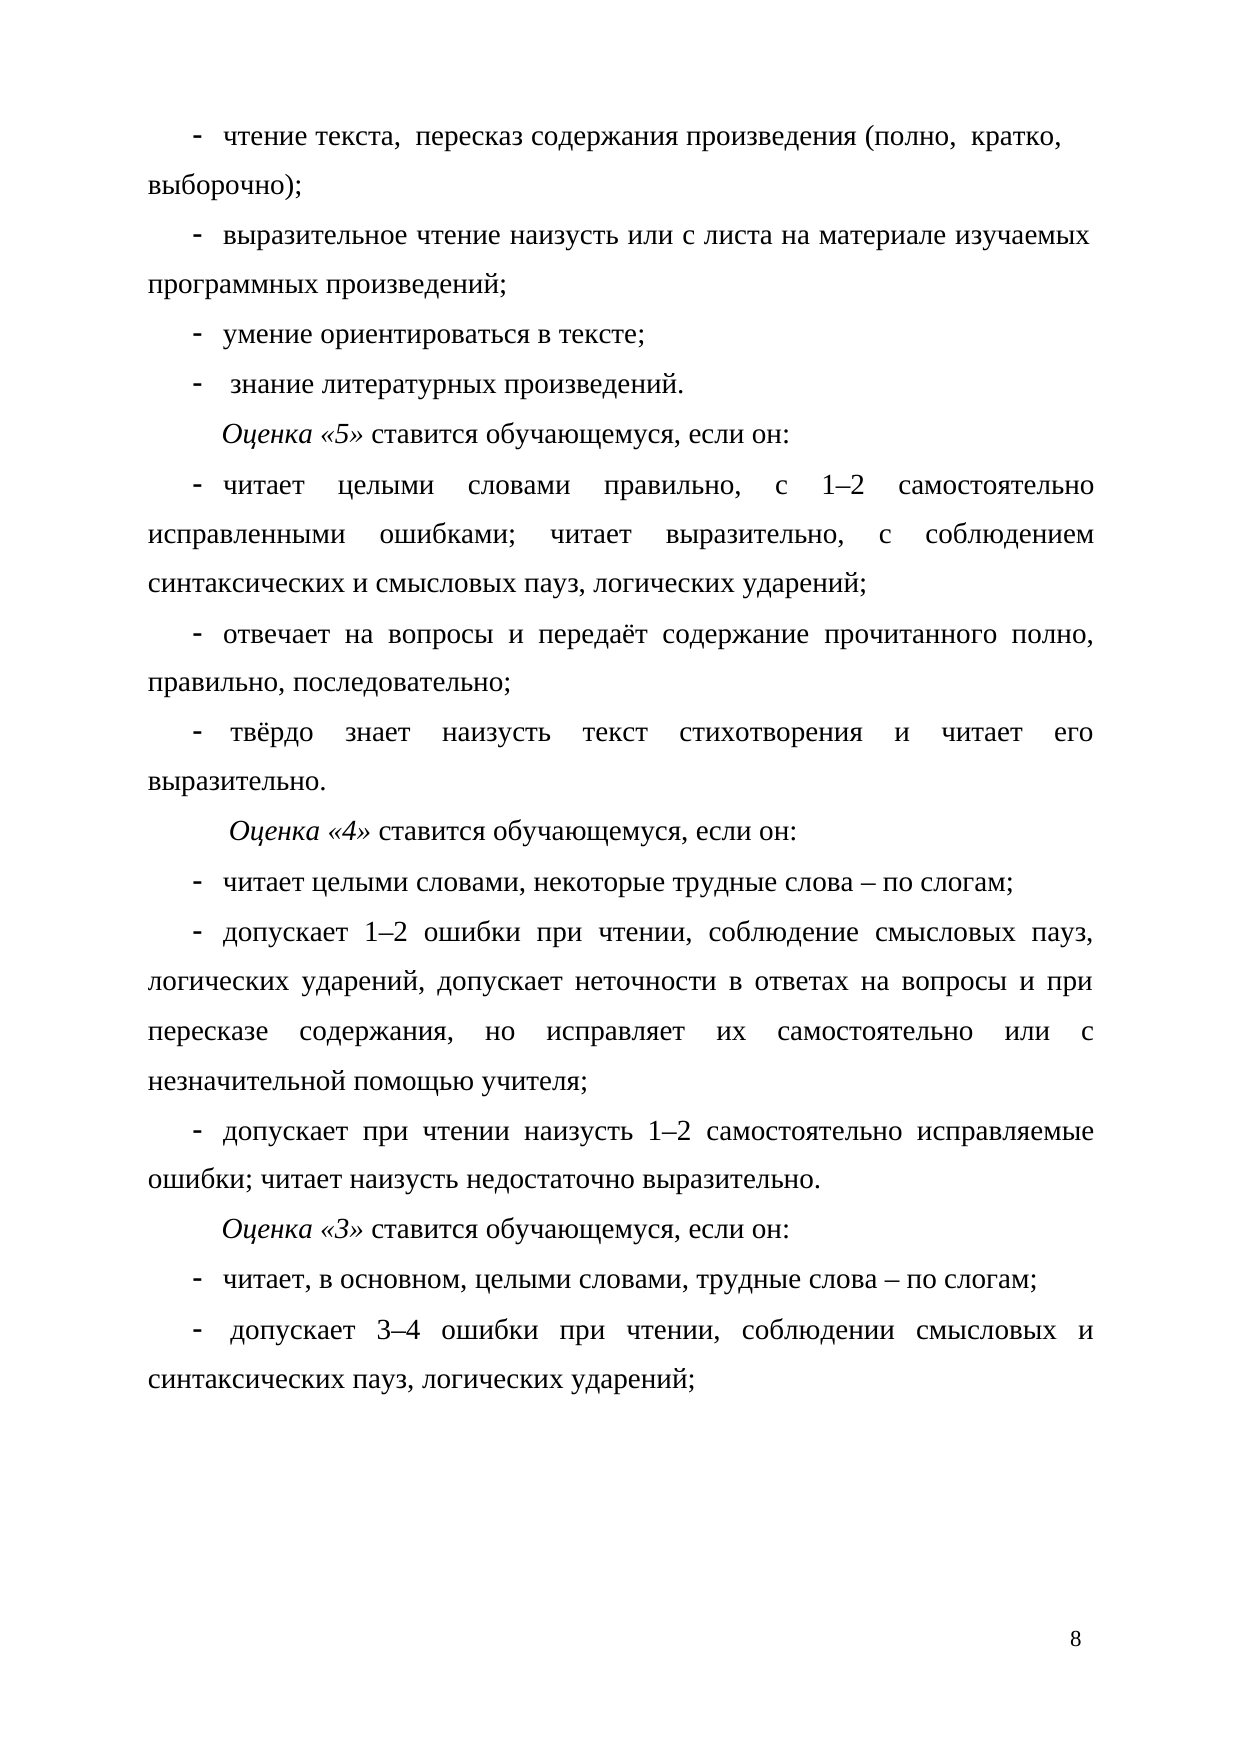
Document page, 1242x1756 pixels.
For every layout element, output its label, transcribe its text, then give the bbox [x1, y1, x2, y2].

list чтение текста, пересказ содержания произведения (полно, кратко, выборочно); [148, 118, 1094, 201]
list выразительное чтение наизусть или с листа на материале изучаемых программных произведений; [148, 217, 1093, 299]
list отвечает на вопросы и передаёт содержание прочитанного полно, правильно, последовательно; [148, 616, 1094, 698]
text Оценка «5» ставится обучающемуся, если он: [221, 416, 1146, 450]
list умение ориентироваться в тексте; [192, 316, 1146, 349]
list твёрдо знает наизусть текст стихотворения и читает его выразительно. [148, 714, 1094, 797]
text Оценка «4» ставится обучающемуся, если он: [229, 813, 1146, 847]
list читает, в основном, целыми словами, трудные слова – по слогам; [192, 1262, 1146, 1295]
list допускает 3–4 ошибки при чтении, соблюдении смысловых и синтаксических пауз, логических ударений; [148, 1312, 1094, 1394]
list допускает при чтении наизусть 1–2 самостоятельно исправляемые ошибки; читает наизусть недостаточно выразительно. [148, 1113, 1094, 1195]
list читает целыми словами правильно, с 1–2 самостоятельно исправленными ошибками; читает выразительно, с соблюдением синтаксических и смысловых пауз, логических ударений; [148, 467, 1094, 599]
text Оценка «3» ставится обучающемуся, если он: [221, 1211, 1146, 1244]
list читает целыми словами, некоторые трудные слова – по слогам; [192, 864, 1146, 897]
list знание литературных произведений. [192, 366, 1146, 400]
list допускает 1–2 ошибки при чтении, соблюдение смысловых пауз, логических ударений, допускает неточности в ответах на вопросы и при пересказе содержания, но исправляет их самостоятельно или с незначительной помощью учителя; [148, 914, 1094, 1096]
